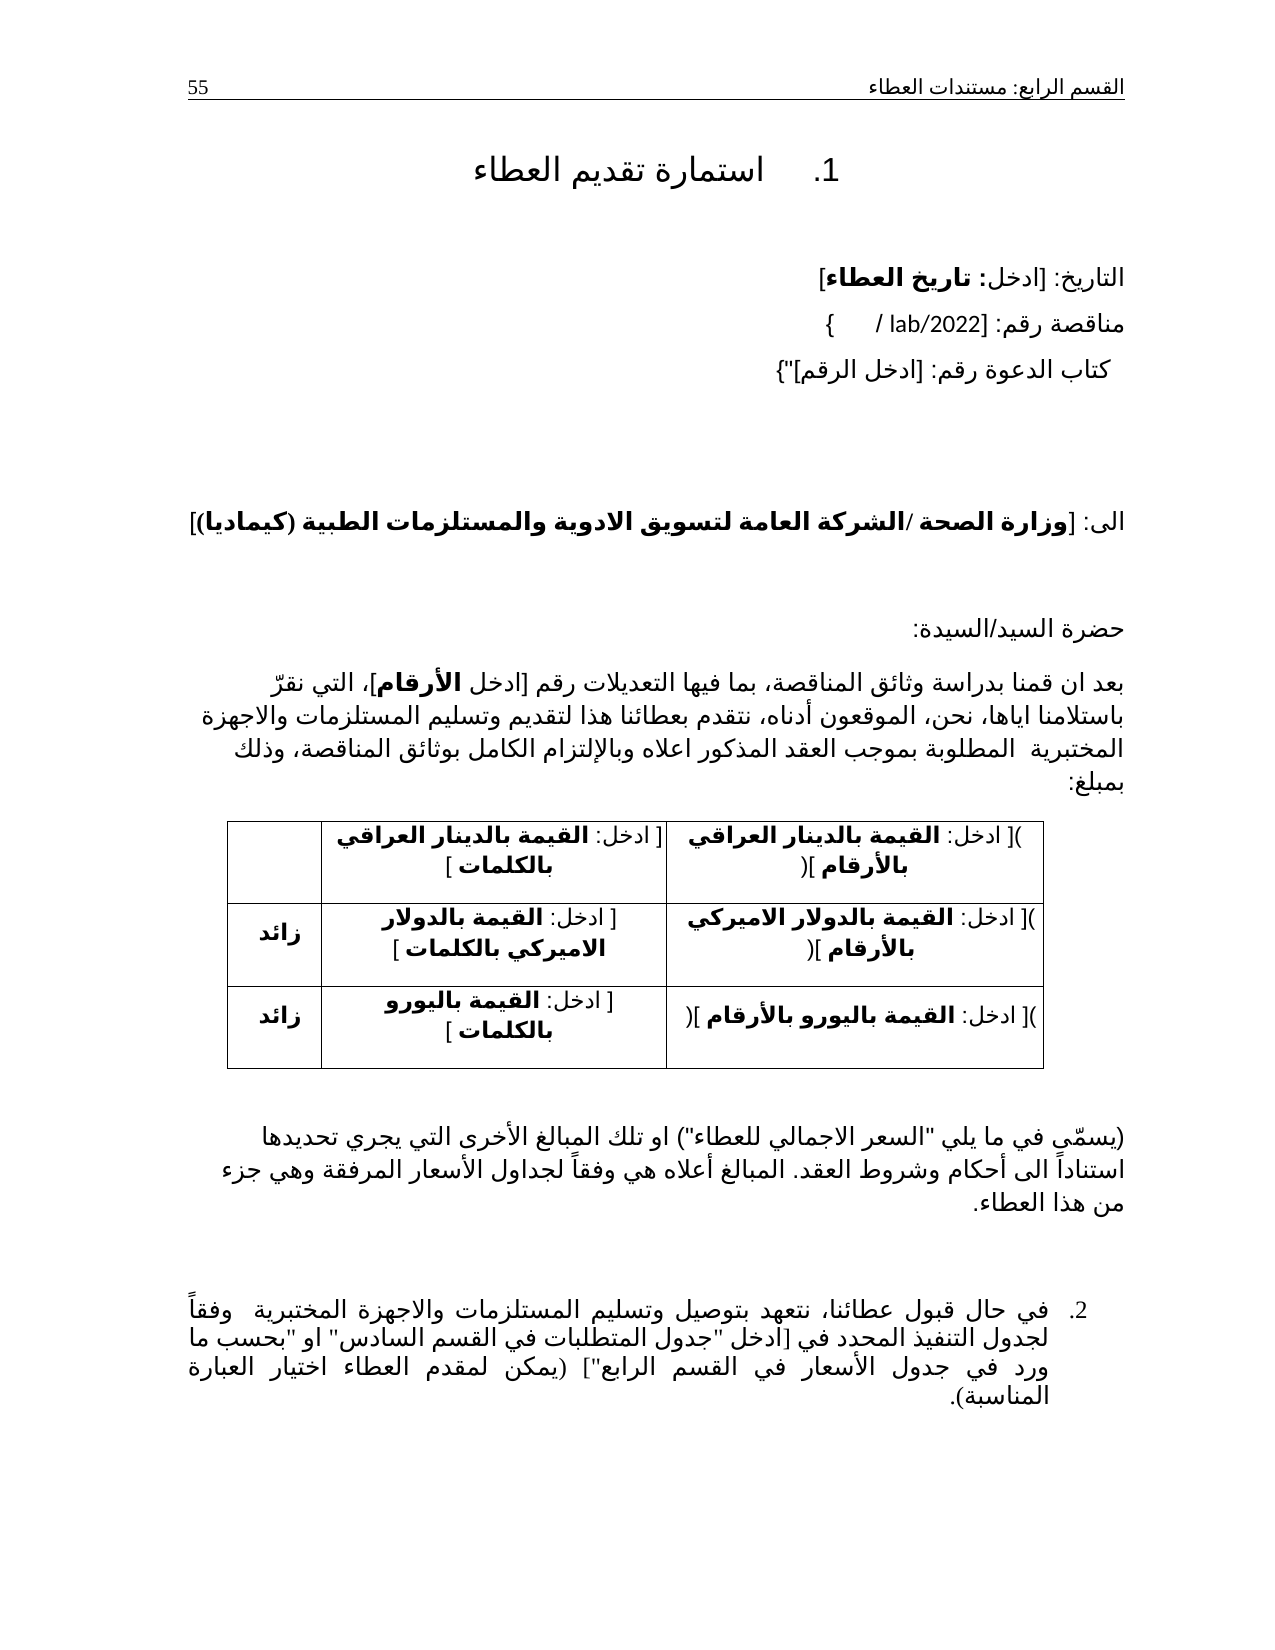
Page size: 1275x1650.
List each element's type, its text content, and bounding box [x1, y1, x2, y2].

text (يسمّى في ما يلي "السعر الاجمالي للعطاء") او تلك المبالغ الأخرى التي يجري تحديدها استناداً الى أحكام وشروط العقد. المبالغ أعلاه هي وفقاً لجداول الأسعار المرفقة وهي جزء من هذا العطاء. [187, 1122, 1125, 1217]
table_header [228, 822, 321, 903]
list في حال قبول عطائنا، نتعهد بتوصيل وتسليم المستلزمات والاجهزة المختبرية وفقاً لجدول التنفيذ المحدد في [ادخل "جدول المتطلبات في القسم السادس" او "بحسب ما ورد في جدول الأسعار في القسم الرابع"] (يمكن لمقدم العطاء اختيار العبارة المناسبة). [187, 1295, 1087, 1410]
table_cell [ ادخل: القيمة باليورو بالكلمات ] [322, 987, 666, 1068]
table_cell )[ ادخل: القيمة بالدولار الاميركي بالأرقام ]( [667, 904, 1043, 986]
text كتاب الدعوة رقم: [ادخل الرقم]"} [187, 356, 1125, 384]
table_header [ ادخل: القيمة بالدينار العراقي بالكلمات ] [322, 822, 666, 903]
table_cell زائد [228, 904, 321, 986]
table_cell [ ادخل: القيمة بالدولار الاميركي بالكلمات ] [322, 904, 666, 986]
table_cell )[ ادخل: القيمة باليورو بالأرقام ]( [667, 987, 1043, 1068]
text بعد ان قمنا بدراسة وثائق المناقصة، بما فيها التعديلات رقم [ادخل الأرقام]، التي نقرّ باستلامنا اياها، نحن، الموقعون أدناه، نتقدم بعطائنا هذا لتقديم وتسليم المستلزمات والاجهزة المختبرية المطلوبة بموجب العقد المذكور اعلاه وبالإلتزام الكامل بوثائق المناقصة، وذلك بمبلغ: [187, 668, 1125, 796]
text مناقصة رقم: [lab/2022 / } [187, 308, 1125, 338]
text 1. استمارة تقديم العطاء [187, 150, 1125, 188]
text حضرة السيد/السيدة: [187, 614, 1125, 643]
table_header )[ ادخل: القيمة بالدينار العراقي بالأرقام ]( [667, 822, 1043, 903]
text التاريخ: [ادخل: تاريخ العطاء] [187, 262, 1125, 291]
text الى: [وزارة الصحة /الشركة العامة لتسويق الادوية والمستلزمات الطبية (كيماديا)] [187, 507, 1125, 536]
table_cell زائد [228, 987, 321, 1068]
